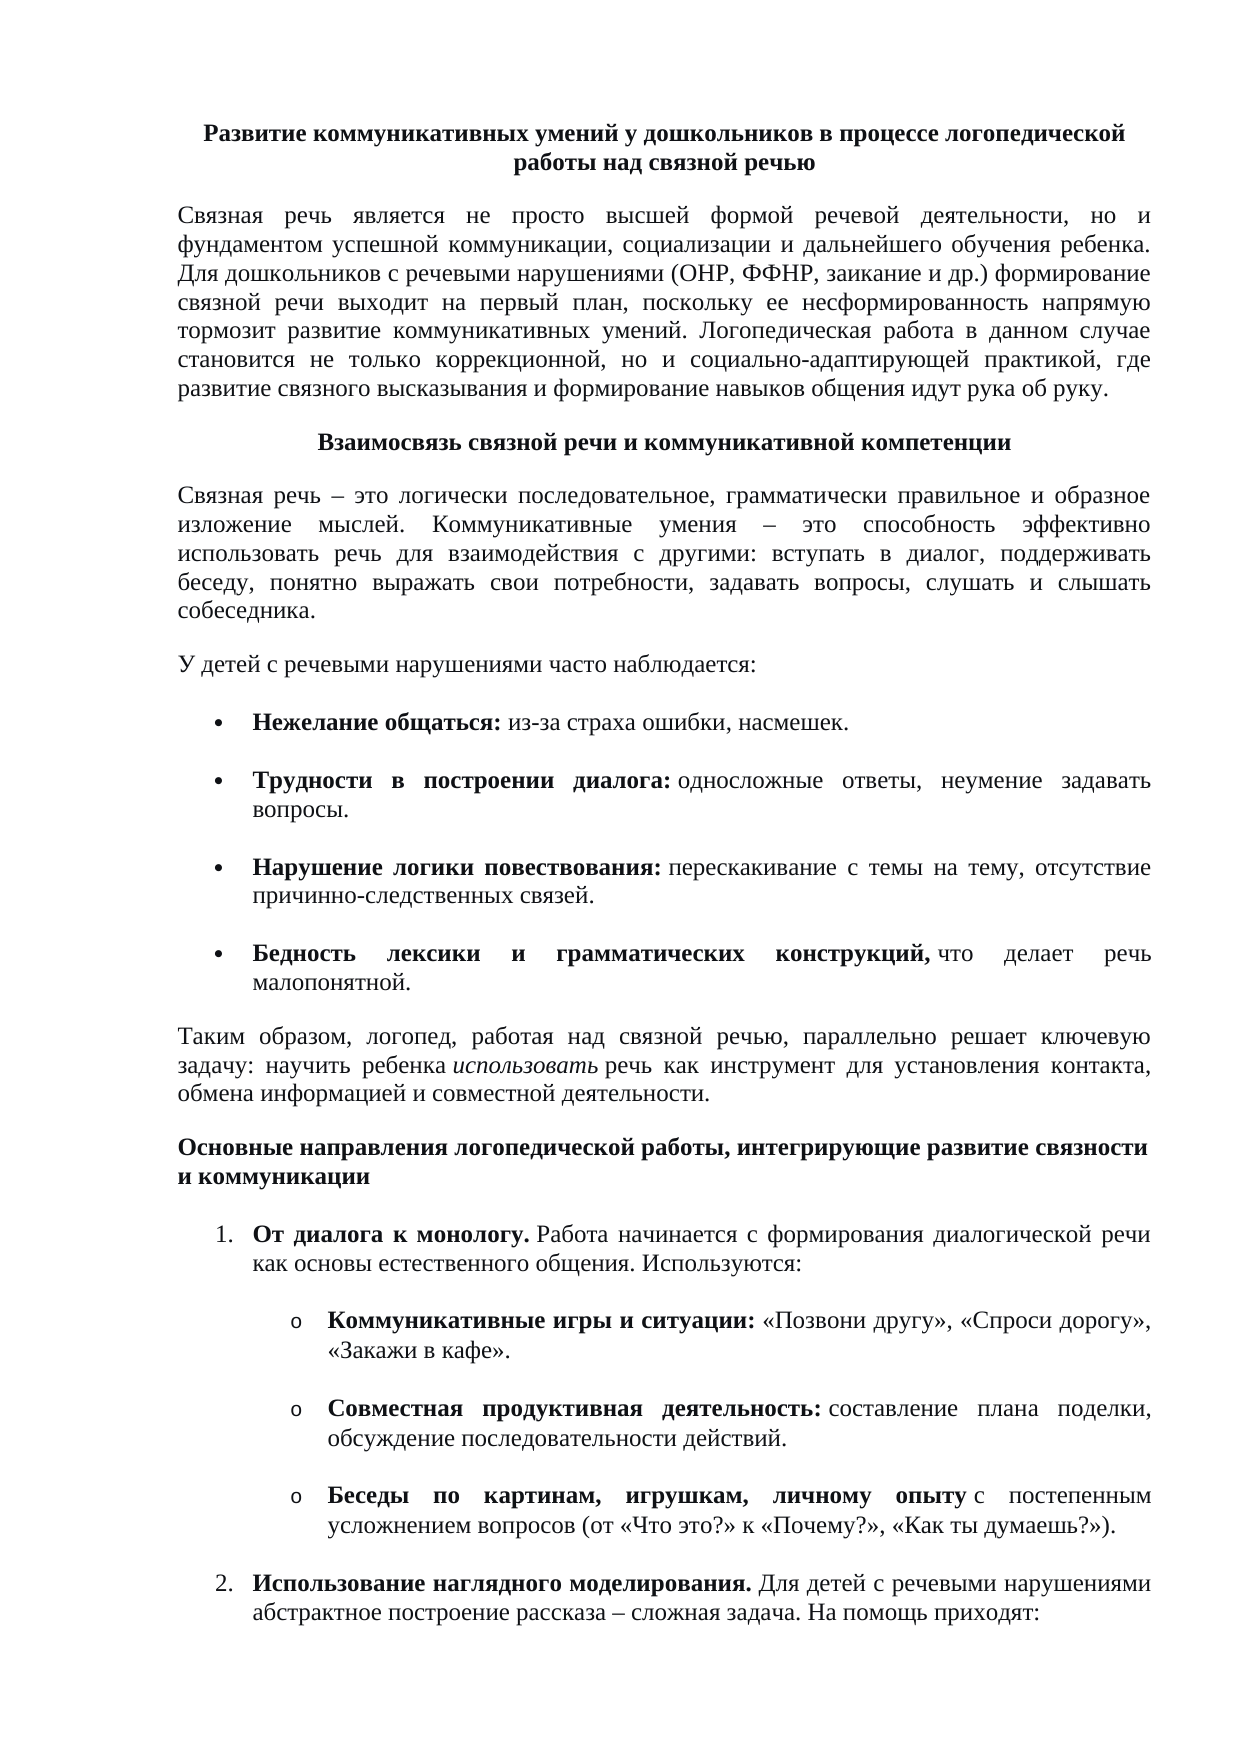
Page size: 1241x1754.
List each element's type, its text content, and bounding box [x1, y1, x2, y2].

text Взаимосвязь связной речи и коммуникативной компетенции [177, 427, 1152, 456]
list От диалога к монологу. Работа начинается с формирования диалогической речи как основы естественного общения. Используются: [215, 1219, 1152, 1276]
list Нарушение логики повествования: перескакивание с темы на тему, отсутствие причинно-следственных связей. [215, 852, 1152, 909]
text Таким образом, логопед, работая над связной речью, параллельно решает ключевую задачу: научить ребенка использовать речь как инструмент для установления контакта, обмена информацией и совместной деятельности. [177, 1021, 1152, 1107]
list Трудности в построении диалога: односложные ответы, неумение задавать вопросы. [215, 765, 1152, 823]
text Связная речь – это логически последовательное, грамматически правильное и образное изложение мыслей. Коммуникативные умения – это способность эффективно использовать речь для взаимодействия с другими: вступать в диалог, поддерживать беседу, понятно выражать свои потребности, задавать вопросы, слушать и слышать собеседника. [177, 481, 1152, 624]
list Коммуникативные игры и ситуации: «Позвони другу», «Спроси дорогу», «Закажи в кафе». [290, 1306, 1152, 1364]
text Связная речь является не просто высшей формой речевой деятельности, но и фундаментом успешной коммуникации, социализации и дальнейшего обучения ребенка. Для дошкольников с речевыми нарушениями (ОНР, ФФНР, заикание и др.) формирование связной речи выходит на первый план, поскольку ее несформированность напрямую тормозит развитие коммуникативных умений. Логопедическая работа в данном случае становится не только коррекционной, но и социально-адаптирующей практикой, где развитие связного высказывания и формирование навыков общения идут рука об руку. [177, 201, 1152, 402]
list Нежелание общаться: из-за страха ошибки, насмешек. [215, 707, 1152, 736]
text У детей с речевыми нарушениями часто наблюдается: [177, 649, 1152, 678]
text Основные направления логопедической работы, интегрирующие развитие связности и коммуникации [177, 1132, 1152, 1190]
list Беседы по картинам, игрушкам, личному опыту с постепенным усложнением вопросов (от «Что это?» к «Почему?», «Как ты думаешь?»). [290, 1481, 1152, 1539]
text Развитие коммуникативных умений у дошкольников в процессе логопедической работы над связной речью [177, 118, 1152, 176]
list Бедность лексики и грамматических конструкций, что делает речь малопонятной. [215, 938, 1152, 996]
list Использование наглядного моделирования. Для детей с речевыми нарушениями абстрактное построение рассказа – сложная задача. На помощь приходят: [215, 1568, 1152, 1626]
list Совместная продуктивная деятельность: составление плана поделки, обсуждение последовательности действий. [290, 1393, 1152, 1451]
